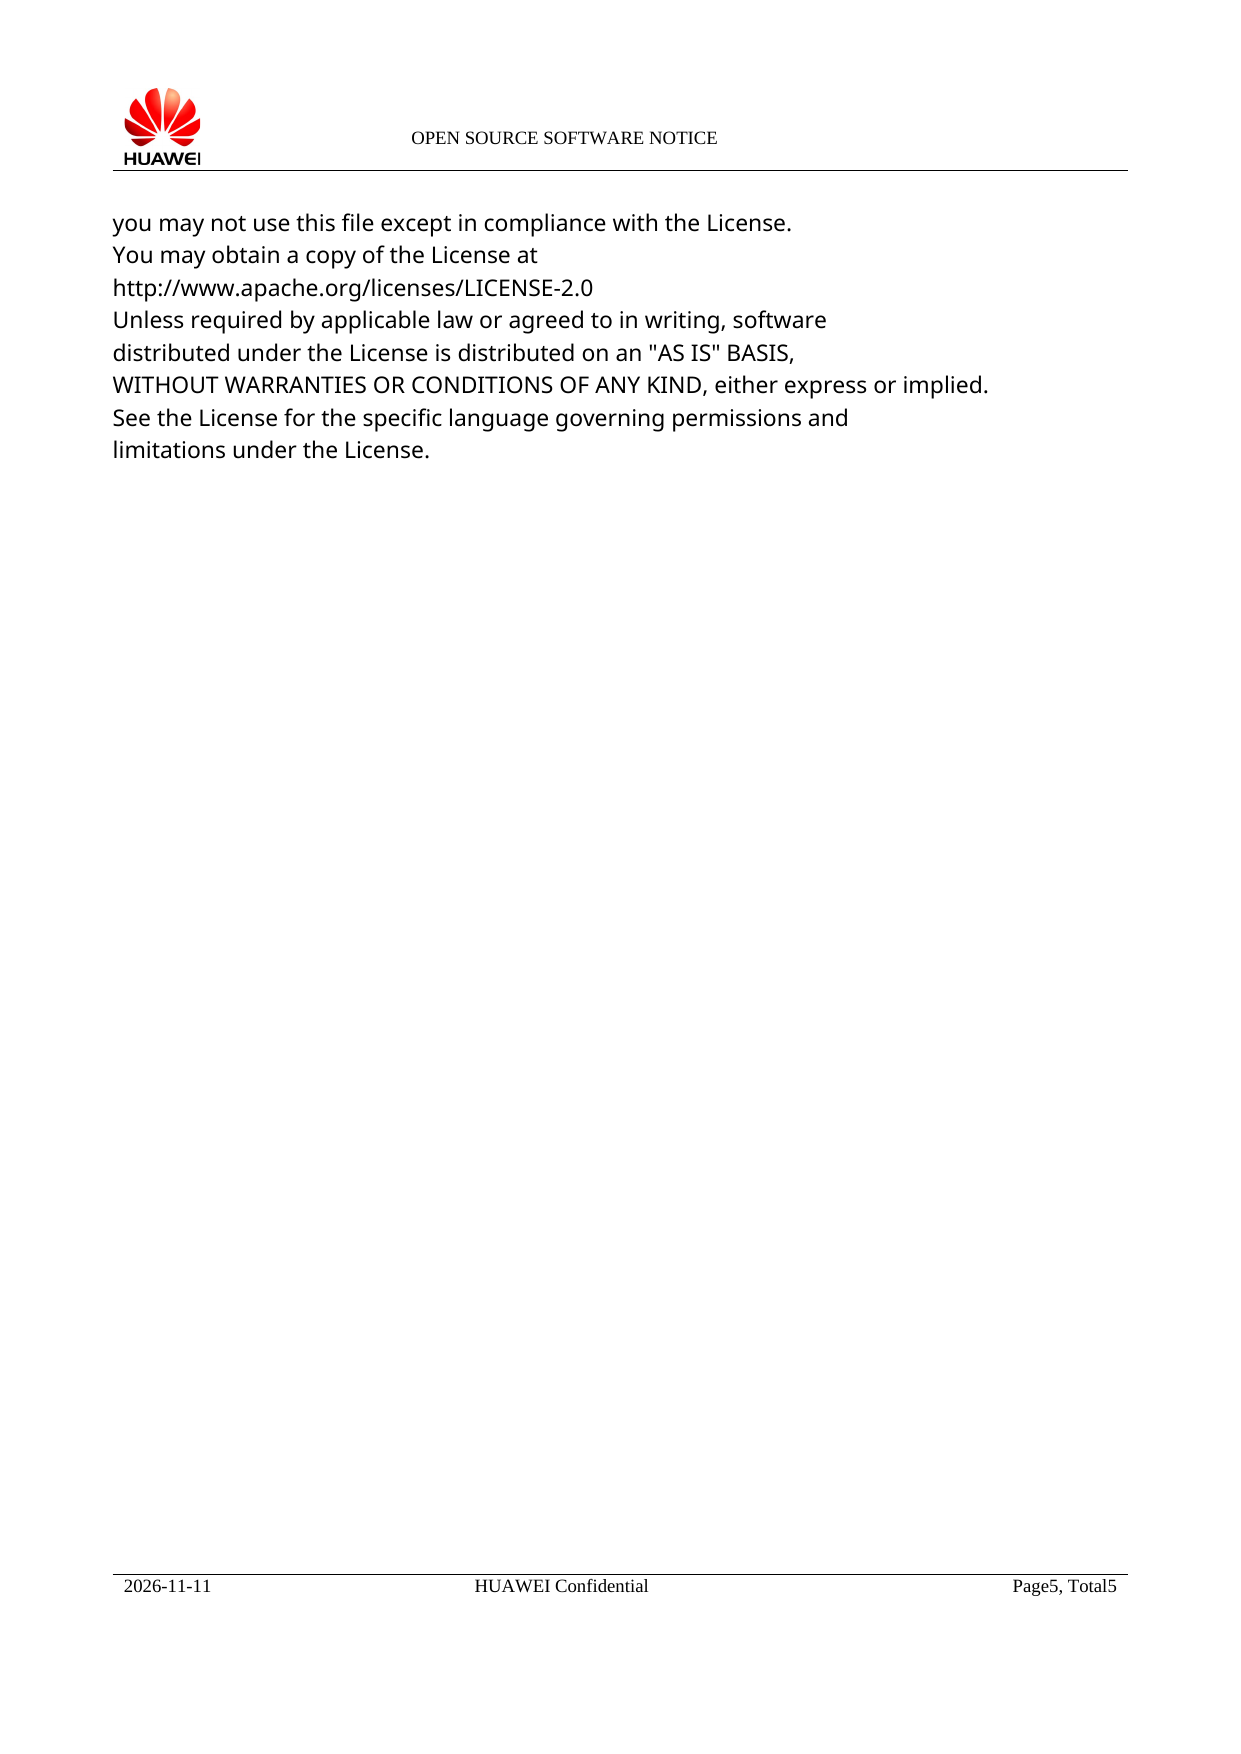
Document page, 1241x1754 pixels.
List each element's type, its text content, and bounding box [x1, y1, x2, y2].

picture [124, 88, 201, 165]
text http://www.apache.org/licenses/LICENSE-2.0 [112, 271, 1128, 304]
text Unless required by applicable law or agreed to in writing, software distributed under the License is distributed on an "AS IS" BASIS, WITHOUT WARRANTIES OR CONDITIONS OF ANY KIND, either express or implied. See the License for the specific language governing permissions and limitations under the License. [112, 304, 1128, 466]
